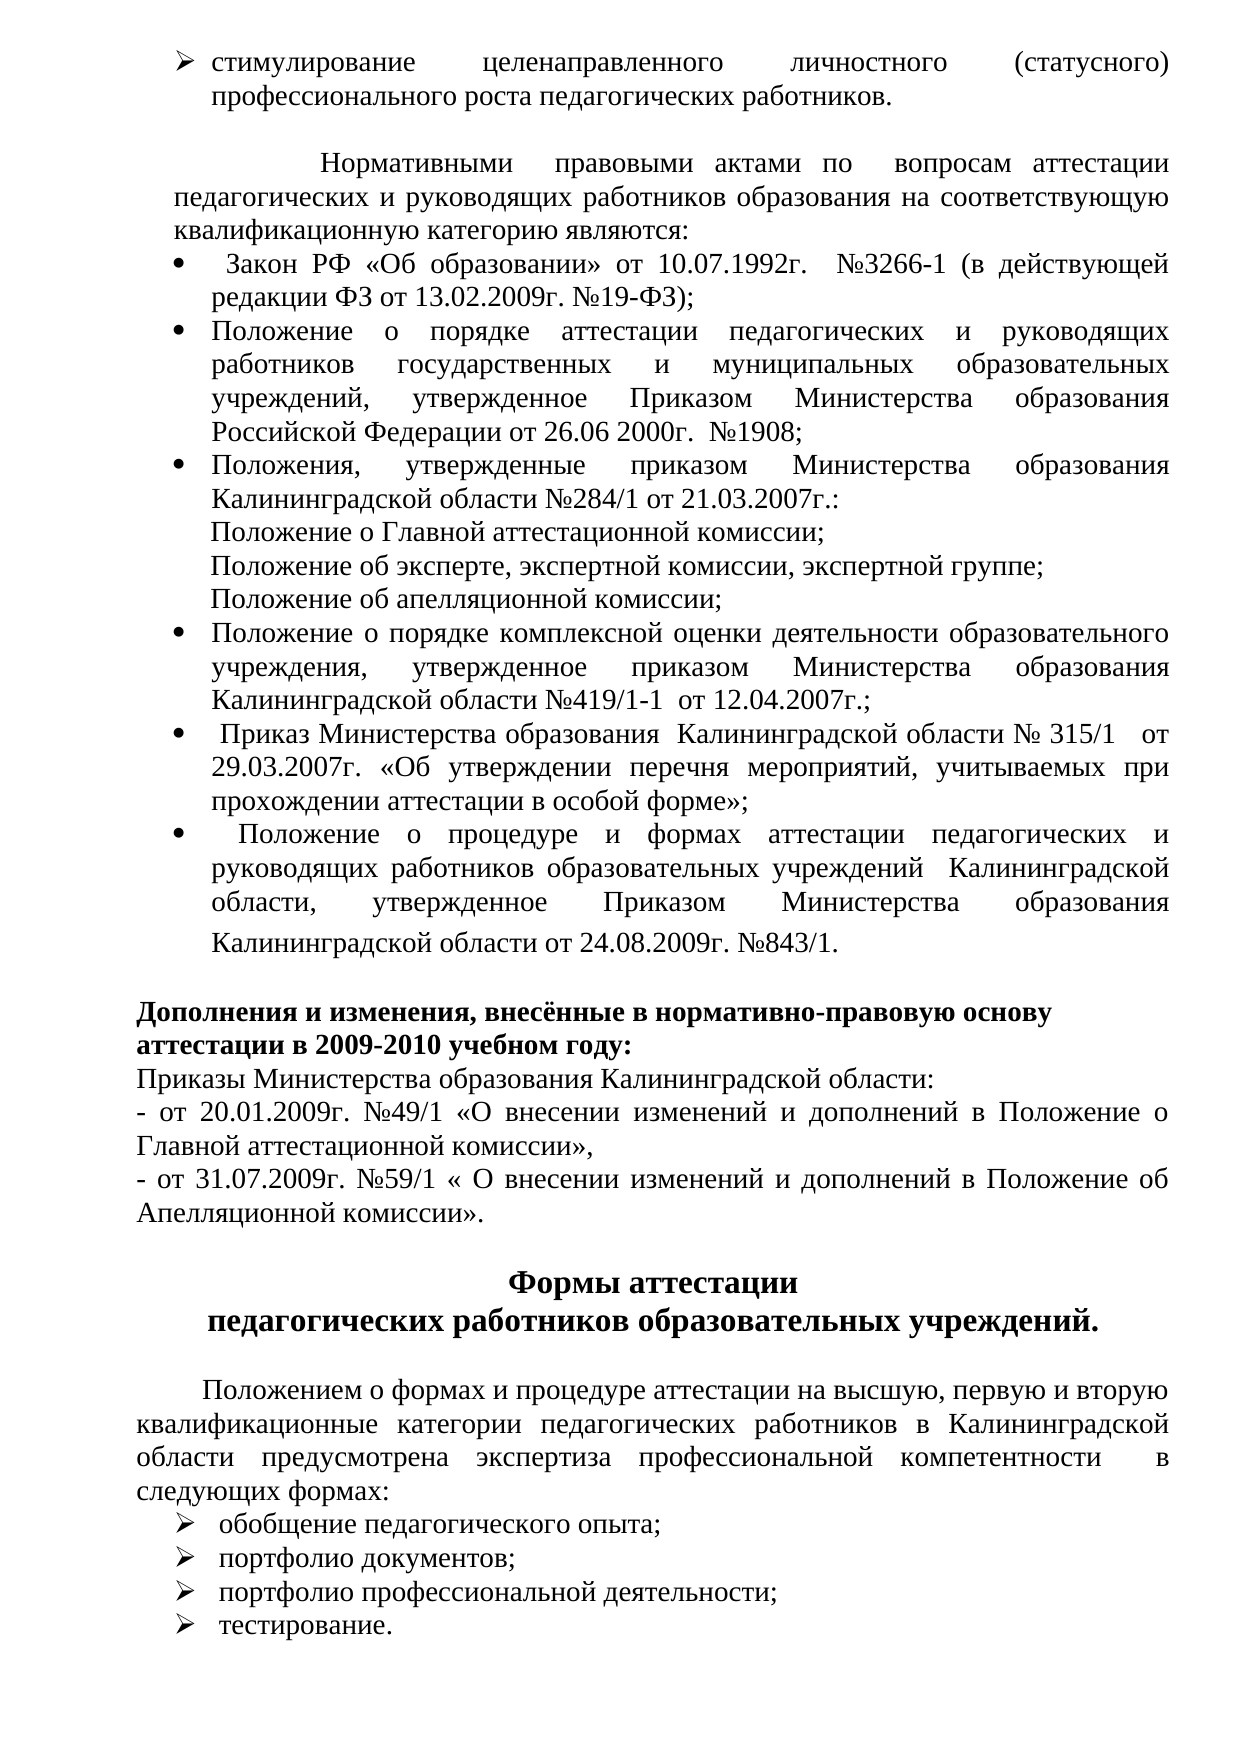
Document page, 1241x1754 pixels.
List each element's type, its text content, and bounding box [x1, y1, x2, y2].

text педагогических работников образовательных учреждений. [136, 1301, 1170, 1339]
list тестирование. [174, 1607, 1170, 1641]
list стимулирование целенаправленного личностного (статусного) профессионального роста педагогических работников. [174, 44, 1170, 112]
text Положение об эксперте, экспертной комиссии, экспертной группе; [174, 548, 1170, 581]
list Положения, утвержденные приказом Министерства образования Калининградской области №284/1 от 21.03.2007г.: [174, 447, 1170, 514]
list обобщение педагогического опыта; [174, 1507, 1170, 1540]
list Закон РФ «Об образовании» от 10.07.1992г. №3266-1 (в действующей редакции ФЗ от 13.02.2009г. №19-ФЗ); [174, 246, 1170, 313]
text Дополнения и изменения, внесённые в нормативно-правовую основу аттестации в 2009-2010 учебном году: [136, 994, 1170, 1061]
list Приказ Министерства образования Калининградской области № 315/1 от 29.03.2007г. «Об утверждении перечня мероприятий, учитываемых при прохождении аттестации в особой форме»; [174, 716, 1170, 816]
text Положение об апелляционной комиссии; [174, 581, 1170, 615]
text - от 20.01.2009г. №49/1 «О внесении изменений и дополнений в Положение о Главной аттестационной комиссии», [136, 1094, 1170, 1162]
text Положением о формах и процедуре аттестации на высшую, первую и вторую квалификационные категории педагогических работников в Калининградской области предусмотрена экспертиза профессиональной компетентности в следующих формах: [136, 1372, 1170, 1507]
list Положение о порядке комплексной оценки деятельности образовательного учреждения, утвержденное приказом Министерства образования Калининградской области №419/1-1 от 12.04.2007г.; [174, 615, 1170, 716]
list портфолио профессиональной деятельности; [174, 1574, 1170, 1607]
list портфолио документов; [174, 1540, 1170, 1574]
text Нормативными правовыми актами по вопросам аттестации педагогических и руководящих работников образования на соответствующую квалификационную категорию являются: [174, 145, 1170, 246]
text Приказы Министерства образования Калининградской области: [136, 1061, 1170, 1094]
list Положение о процедуре и формах аттестации педагогических и руководящих работников образовательных учреждений Калининградской области, утвержденное Приказом Министерства образования Калининградской области от 24.08.2009г. №843/1. [174, 816, 1170, 960]
text Положение о Главной аттестационной комиссии; [174, 514, 1170, 548]
text Формы аттестации [136, 1262, 1170, 1301]
list Положение о порядке аттестации педагогических и руководящих работников государственных и муниципальных образовательных учреждений, утвержденное Приказом Министерства образования Российской Федерации от 26.06 2000г. №1908; [174, 313, 1170, 447]
text - от 31.07.2009г. №59/1 « О внесении изменений и дополнений в Положение об Апелляционной комиссии». [136, 1162, 1170, 1229]
